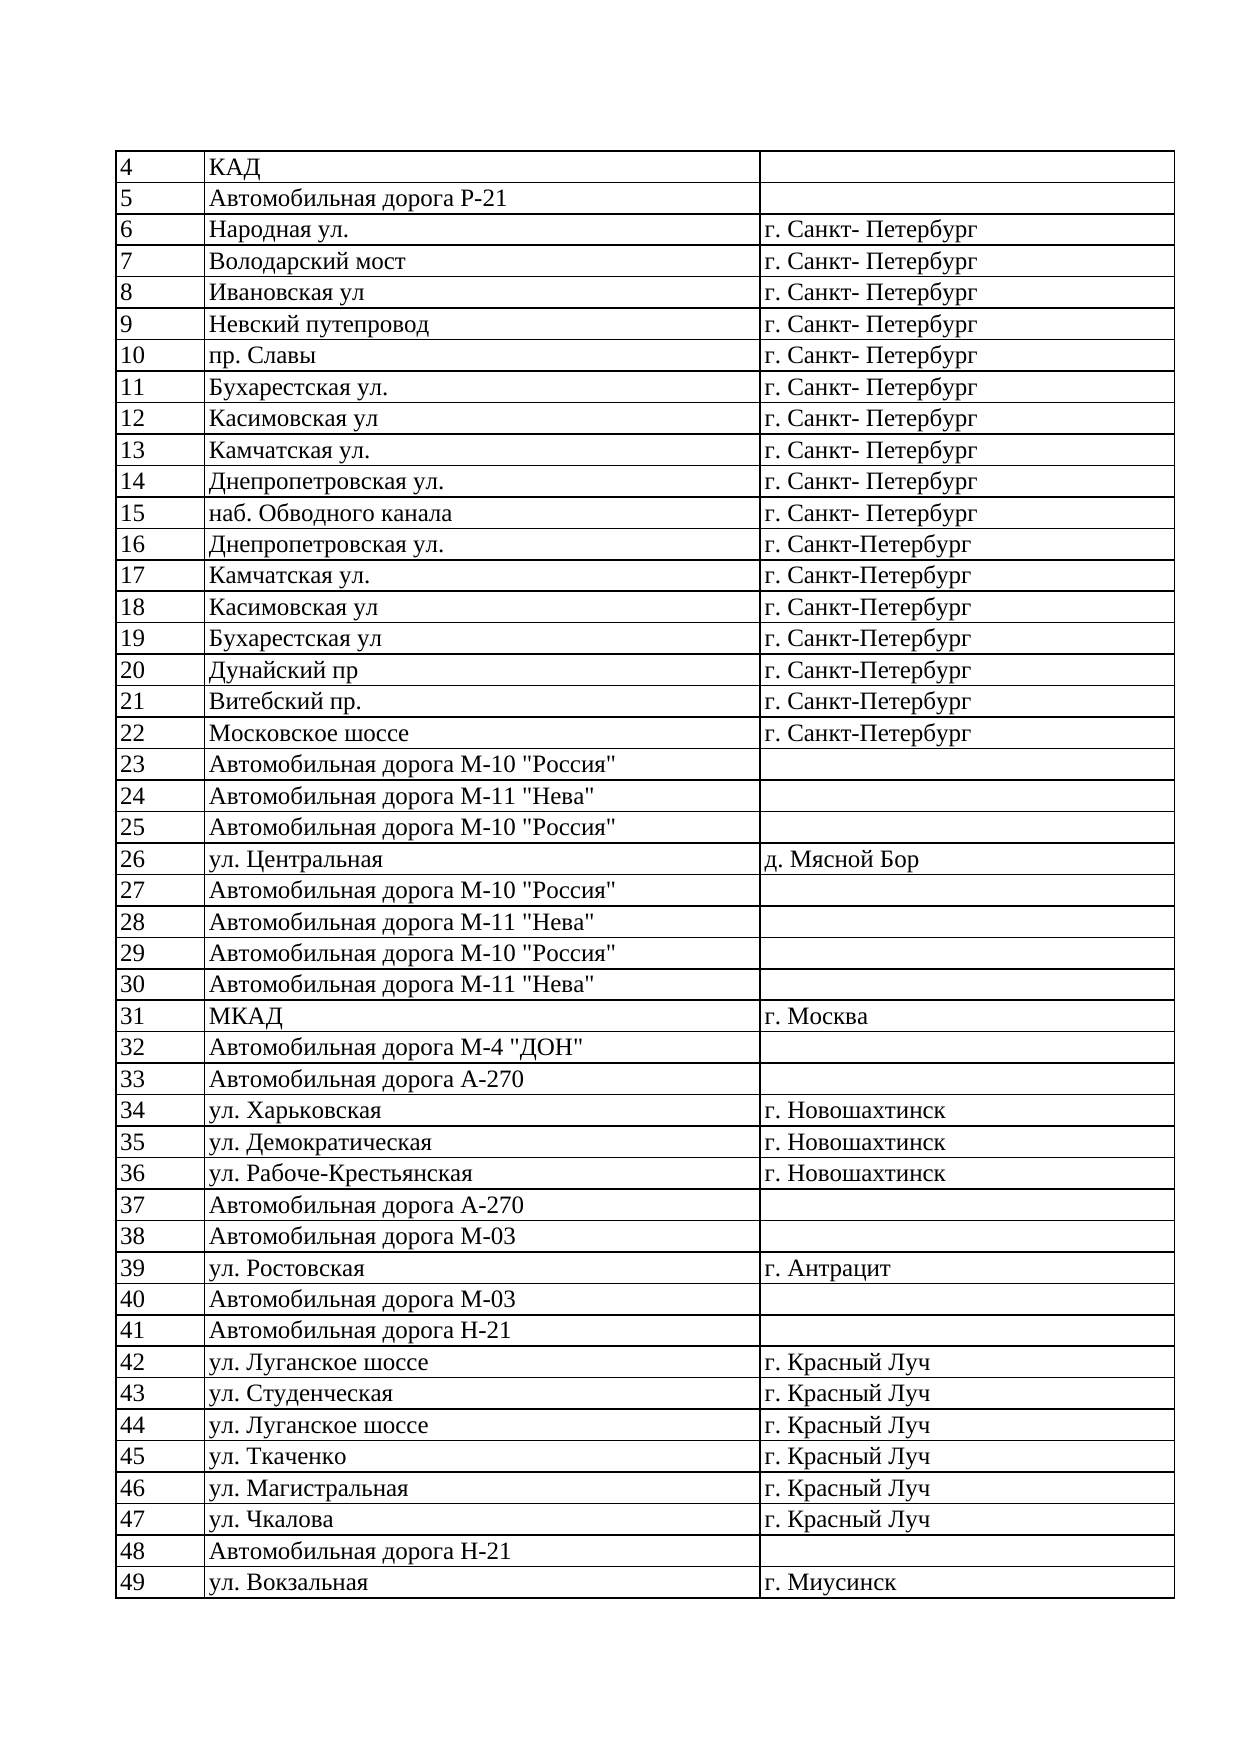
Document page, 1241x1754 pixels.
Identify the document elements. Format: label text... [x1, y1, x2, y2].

table_cell Касимовская ул [205, 592, 759, 622]
table_cell 9 [117, 309, 204, 339]
table_cell 41 [117, 1316, 204, 1345]
table_cell г. Санкт- Петербург [761, 340, 1174, 370]
table_cell 35 [117, 1127, 204, 1157]
table_cell г. Новошахтинск [761, 1127, 1174, 1157]
table_cell [761, 1284, 1174, 1314]
table_cell 34 [117, 1095, 204, 1125]
table_cell г. Санкт-Петербург [761, 686, 1174, 716]
table_cell Автомобильная дорога А-270 [205, 1064, 759, 1094]
table_cell 44 [117, 1410, 204, 1440]
table_cell Дунайский пр [205, 655, 759, 685]
table_cell г. Санкт-Петербург [761, 655, 1174, 685]
table_cell ул. Вокзальная [205, 1567, 759, 1597]
table_cell ул. Чкалова [205, 1504, 759, 1534]
table_cell Автомобильная дорога Р-21 [205, 183, 759, 213]
table_cell г. Красный Луч [761, 1410, 1174, 1440]
table_cell 27 [117, 875, 204, 905]
table_cell ул. Центральная [205, 844, 759, 873]
table_cell 45 [117, 1441, 204, 1471]
table_cell 11 [117, 372, 204, 402]
table_cell г. Москва [761, 1001, 1174, 1031]
table_cell г. Красный Луч [761, 1441, 1174, 1471]
table_cell г. Санкт- Петербург [761, 215, 1174, 244]
table_cell [761, 1536, 1174, 1566]
table_cell г. Санкт-Петербург [761, 592, 1174, 622]
table_cell Автомобильная дорога А-270 [205, 1190, 759, 1219]
table_cell 21 [117, 686, 204, 716]
table_cell [761, 938, 1174, 968]
table_cell 24 [117, 781, 204, 811]
table_cell г. Санкт- Петербург [761, 435, 1174, 464]
table_cell пр. Славы [205, 340, 759, 370]
table_cell 39 [117, 1253, 204, 1282]
table_cell Касимовская ул [205, 403, 759, 433]
table_cell г. Миусинск [761, 1567, 1174, 1597]
table_cell 47 [117, 1504, 204, 1534]
table_cell 48 [117, 1536, 204, 1566]
table_cell 12 [117, 403, 204, 433]
table_cell [761, 1032, 1174, 1062]
table_cell г. Красный Луч [761, 1347, 1174, 1377]
table_cell 5 [117, 183, 204, 213]
table_cell г. Санкт- Петербург [761, 309, 1174, 339]
table_cell 40 [117, 1284, 204, 1314]
table_cell 29 [117, 938, 204, 968]
table_cell 30 [117, 970, 204, 999]
table_cell ул. Студенческая [205, 1378, 759, 1408]
table_cell 19 [117, 623, 204, 653]
table_cell 38 [117, 1221, 204, 1251]
table_cell [761, 812, 1174, 842]
table_cell [761, 1064, 1174, 1094]
table_cell 37 [117, 1190, 204, 1219]
table_cell Автомобильная дорога М-10 "Россия" [205, 749, 759, 779]
table_cell [761, 1221, 1174, 1251]
table_cell ул. Рабоче-Крестьянская [205, 1158, 759, 1188]
table_cell Автомобильная дорога М-4 "ДОН" [205, 1032, 759, 1062]
table_cell Невский путепровод [205, 309, 759, 339]
table_cell г. Санкт- Петербург [761, 403, 1174, 433]
table_cell 49 [117, 1567, 204, 1597]
table_cell 23 [117, 749, 204, 779]
table_cell г. Красный Луч [761, 1378, 1174, 1408]
table_cell [761, 1190, 1174, 1219]
table_cell 10 [117, 340, 204, 370]
table_cell 42 [117, 1347, 204, 1377]
table_cell ул. Демократическая [205, 1127, 759, 1157]
table_cell г. Новошахтинск [761, 1158, 1174, 1188]
table_cell Автомобильная дорога М-10 "Россия" [205, 875, 759, 905]
table_cell д. Мясной Бор [761, 844, 1174, 873]
table_cell Ивановская ул [205, 277, 759, 307]
table_cell Автомобильная дорога Н-21 [205, 1316, 759, 1345]
table_cell г. Санкт-Петербург [761, 623, 1174, 653]
table_cell Камчатская ул. [205, 435, 759, 464]
table_cell Московское шоссе [205, 718, 759, 748]
table_cell 18 [117, 592, 204, 622]
table_cell 46 [117, 1473, 204, 1503]
table_cell г. Новошахтинск [761, 1095, 1174, 1125]
table_cell ул. Ткаченко [205, 1441, 759, 1471]
table_cell [761, 183, 1174, 213]
table_cell г. Санкт- Петербург [761, 372, 1174, 402]
table_cell [761, 875, 1174, 905]
table_cell [761, 1316, 1174, 1345]
table_cell [761, 781, 1174, 811]
table_cell 28 [117, 907, 204, 936]
table_cell ул. Ростовская [205, 1253, 759, 1282]
table_cell 31 [117, 1001, 204, 1031]
table_cell г. Антрацит [761, 1253, 1174, 1282]
table_cell 17 [117, 561, 204, 590]
table_cell Автомобильная дорога М-03 [205, 1284, 759, 1314]
table_cell КАД [205, 152, 759, 181]
table_cell Автомобильная дорога М-10 "Россия" [205, 812, 759, 842]
table_cell Автомобильная дорога М-10 "Россия" [205, 938, 759, 968]
table_cell 20 [117, 655, 204, 685]
table_cell Автомобильная дорога Н-21 [205, 1536, 759, 1566]
table_cell Автомобильная дорога М-11 "Нева" [205, 970, 759, 999]
table_cell г. Санкт-Петербург [761, 529, 1174, 559]
table_cell ул. Харьковская [205, 1095, 759, 1125]
table_cell Автомобильная дорога М-03 [205, 1221, 759, 1251]
table_cell 13 [117, 435, 204, 464]
table_cell 4 [117, 152, 204, 181]
table_cell [761, 970, 1174, 999]
table_cell г. Санкт- Петербург [761, 277, 1174, 307]
table_cell г. Санкт-Петербург [761, 718, 1174, 748]
table_cell Днепропетровская ул. [205, 529, 759, 559]
table_cell Бухарестская ул [205, 623, 759, 653]
table_cell [761, 907, 1174, 936]
table_cell 7 [117, 246, 204, 276]
table_cell 26 [117, 844, 204, 873]
table_cell 36 [117, 1158, 204, 1188]
table_cell Витебский пр. [205, 686, 759, 716]
table_cell [761, 749, 1174, 779]
table_cell 15 [117, 498, 204, 527]
table_cell [761, 152, 1174, 181]
table_cell Автомобильная дорога М-11 "Нева" [205, 781, 759, 811]
table_cell ул. Луганское шоссе [205, 1347, 759, 1377]
table_cell 22 [117, 718, 204, 748]
table_cell Днепропетровская ул. [205, 466, 759, 496]
table_cell Автомобильная дорога М-11 "Нева" [205, 907, 759, 936]
table_cell 43 [117, 1378, 204, 1408]
table_cell г. Красный Луч [761, 1473, 1174, 1503]
table_cell г. Красный Луч [761, 1504, 1174, 1534]
table_cell г. Санкт- Петербург [761, 466, 1174, 496]
table_cell ул. Луганское шоссе [205, 1410, 759, 1440]
table_cell 16 [117, 529, 204, 559]
table_cell 33 [117, 1064, 204, 1094]
table_cell 32 [117, 1032, 204, 1062]
table_cell 14 [117, 466, 204, 496]
table_cell МКАД [205, 1001, 759, 1031]
table_cell 6 [117, 215, 204, 244]
table_cell г. Санкт-Петербург [761, 561, 1174, 590]
table_cell г. Санкт- Петербург [761, 498, 1174, 527]
table_cell Володарский мост [205, 246, 759, 276]
table_cell Камчатская ул. [205, 561, 759, 590]
table_cell наб. Обводного канала [205, 498, 759, 527]
table_cell Бухарестская ул. [205, 372, 759, 402]
table_cell Народная ул. [205, 215, 759, 244]
table_cell ул. Магистральная [205, 1473, 759, 1503]
table_cell г. Санкт- Петербург [761, 246, 1174, 276]
table_cell 8 [117, 277, 204, 307]
table_cell 25 [117, 812, 204, 842]
